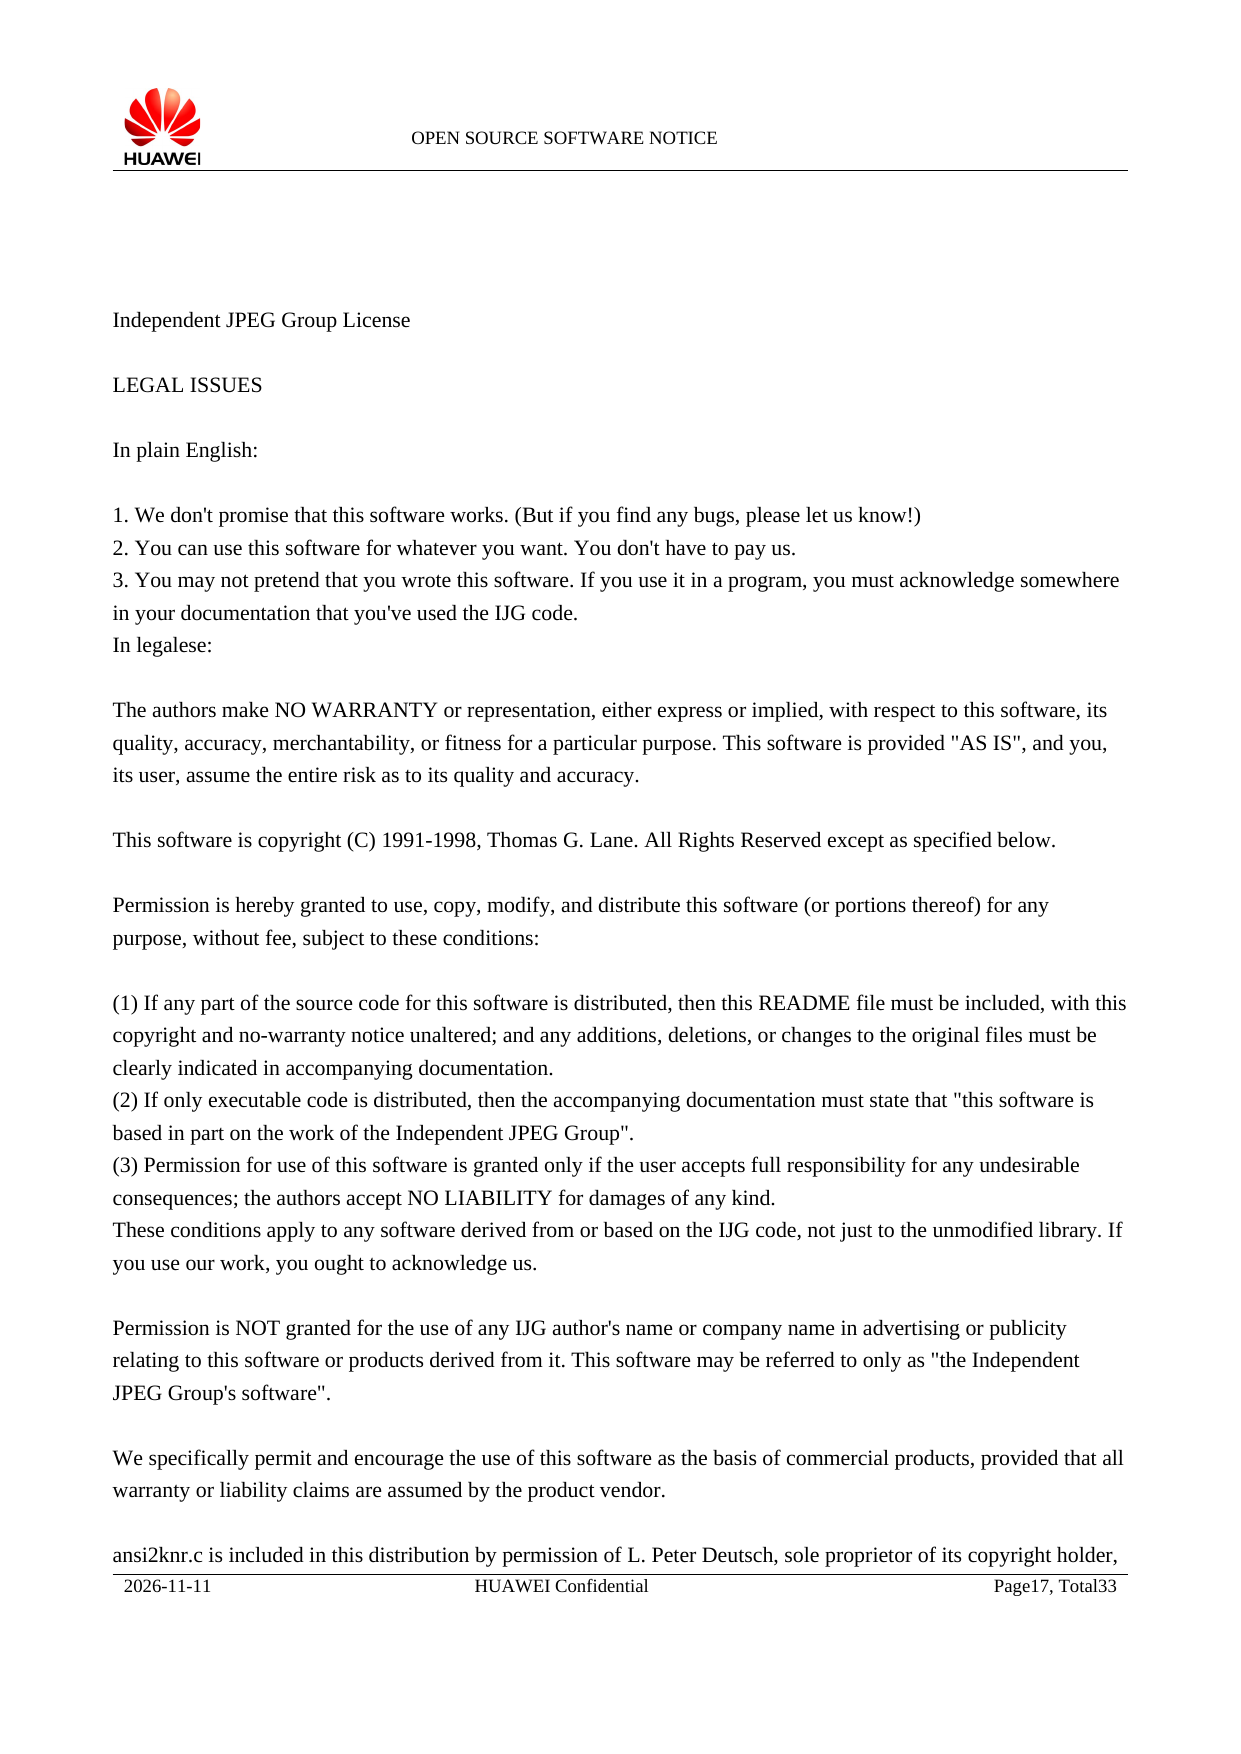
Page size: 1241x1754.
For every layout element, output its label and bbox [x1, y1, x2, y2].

picture [124, 88, 201, 165]
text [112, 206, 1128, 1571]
